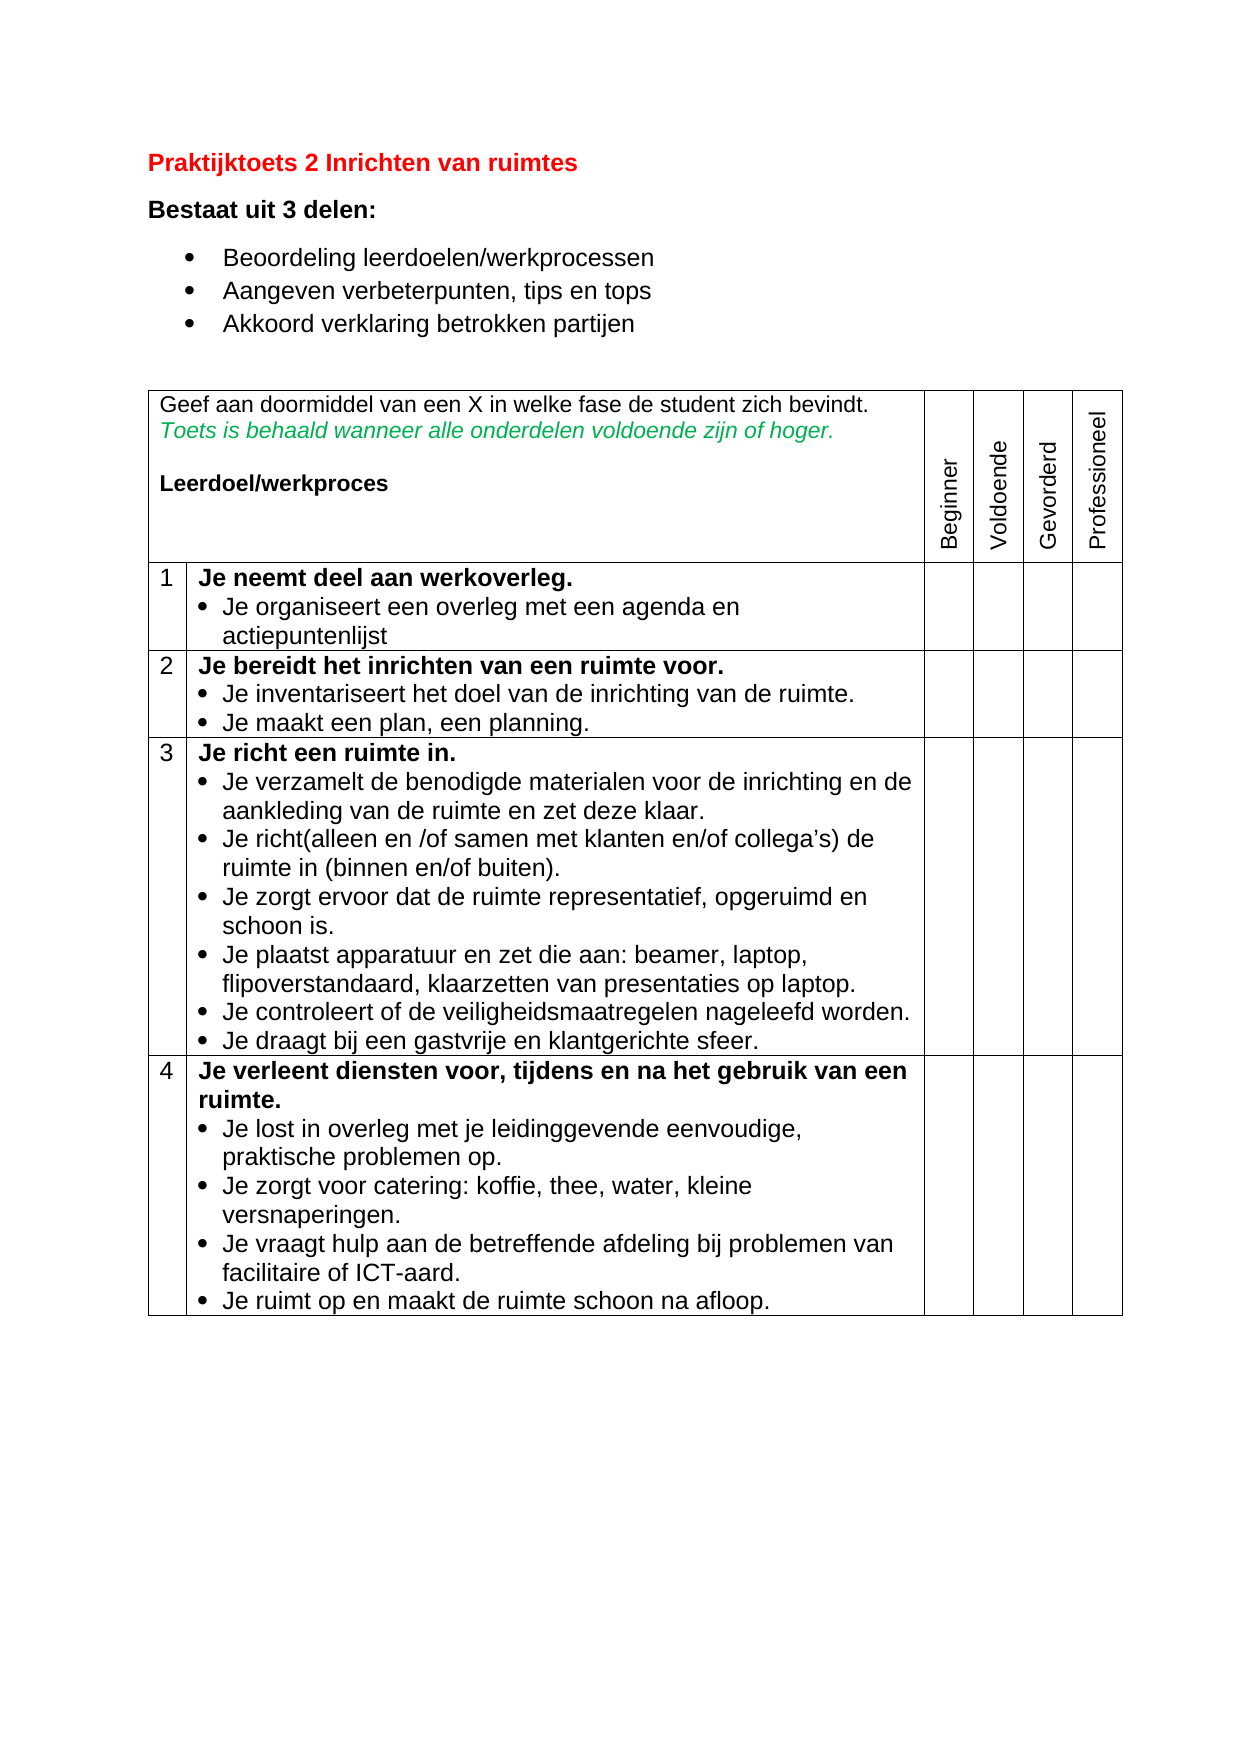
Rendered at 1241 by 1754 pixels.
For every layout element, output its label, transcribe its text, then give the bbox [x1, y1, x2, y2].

table_cell [1024, 563, 1072, 649]
table_cell [1073, 563, 1122, 649]
table_header Beginner [925, 391, 973, 562]
table_cell [974, 738, 1023, 1055]
table_cell [1073, 738, 1122, 1055]
list Beoordeling leerdoelen/werkprocessen [185, 243, 1093, 272]
text Bestaat uit 3 delen: [148, 195, 1093, 224]
text Praktijktoets 2 Inrichten van ruimtes [148, 148, 1093, 176]
table_cell [974, 651, 1023, 737]
table_cell 1 [149, 563, 186, 649]
table_header Voldoende [974, 391, 1023, 562]
table_cell 4 [149, 1056, 186, 1315]
table_cell [974, 1056, 1023, 1315]
table_cell [1073, 1056, 1122, 1315]
list Aangeven verbeterpunten, tips en tops [185, 276, 1093, 305]
table_cell [925, 651, 973, 737]
table_cell Je neemt deel aan werkoverleg. Je organiseert een overleg met een agenda en actiepuntenlijst [187, 563, 924, 649]
table_cell Je richt een ruimte in. Je verzamelt de benodigde materialen voor de inrichting en de aankleding van de ruimte en zet deze klaar. Je richt(alleen en /of samen met klanten en/of collega’s) de ruimte in (binnen en/of buiten). Je zorgt ervoor dat de ruimte representatief, opgeruimd en schoon is. Je plaatst apparatuur en zet die aan: beamer, laptop, flipoverstandaard, klaarzetten van presentaties op laptop. Je controleert of de veiligheidsmaatregelen nageleefd worden. Je draagt bij een gastvrije en klantgerichte sfeer. [187, 738, 924, 1055]
table_cell 3 [149, 738, 186, 1055]
table_cell Je bereidt het inrichten van een ruimte voor. Je inventariseert het doel van de inrichting van de ruimte. Je maakt een plan, een planning. [187, 651, 924, 737]
table_cell [1024, 651, 1072, 737]
table_header Geef aan doormiddel van een X in welke fase de student zich bevindt. Toets is behaald wanneer alle onderdelen voldoende zijn of hoger. Leerdoel/werkproces [149, 391, 924, 562]
table_cell [1024, 738, 1072, 1055]
table_cell [925, 738, 973, 1055]
table_cell [974, 563, 1023, 649]
table_header Gevorderd [1024, 391, 1072, 562]
list Akkoord verklaring betrokken partijen [185, 309, 1093, 338]
table_cell Je verleent diensten voor, tijdens en na het gebruik van een ruimte. Je lost in overleg met je leidinggevende eenvoudige, praktische problemen op. Je zorgt voor catering: koffie, thee, water, kleine versnaperingen. Je vraagt hulp aan de betreffende afdeling bij problemen van facilitaire of ICT-aard. Je ruimt op en maakt de ruimte schoon na afloop. [187, 1056, 924, 1315]
table_cell [1073, 651, 1122, 737]
table_cell 2 [149, 651, 186, 737]
table_cell [925, 563, 973, 649]
table_header Professioneel [1073, 391, 1122, 562]
table_cell [1024, 1056, 1072, 1315]
table_cell [925, 1056, 973, 1315]
